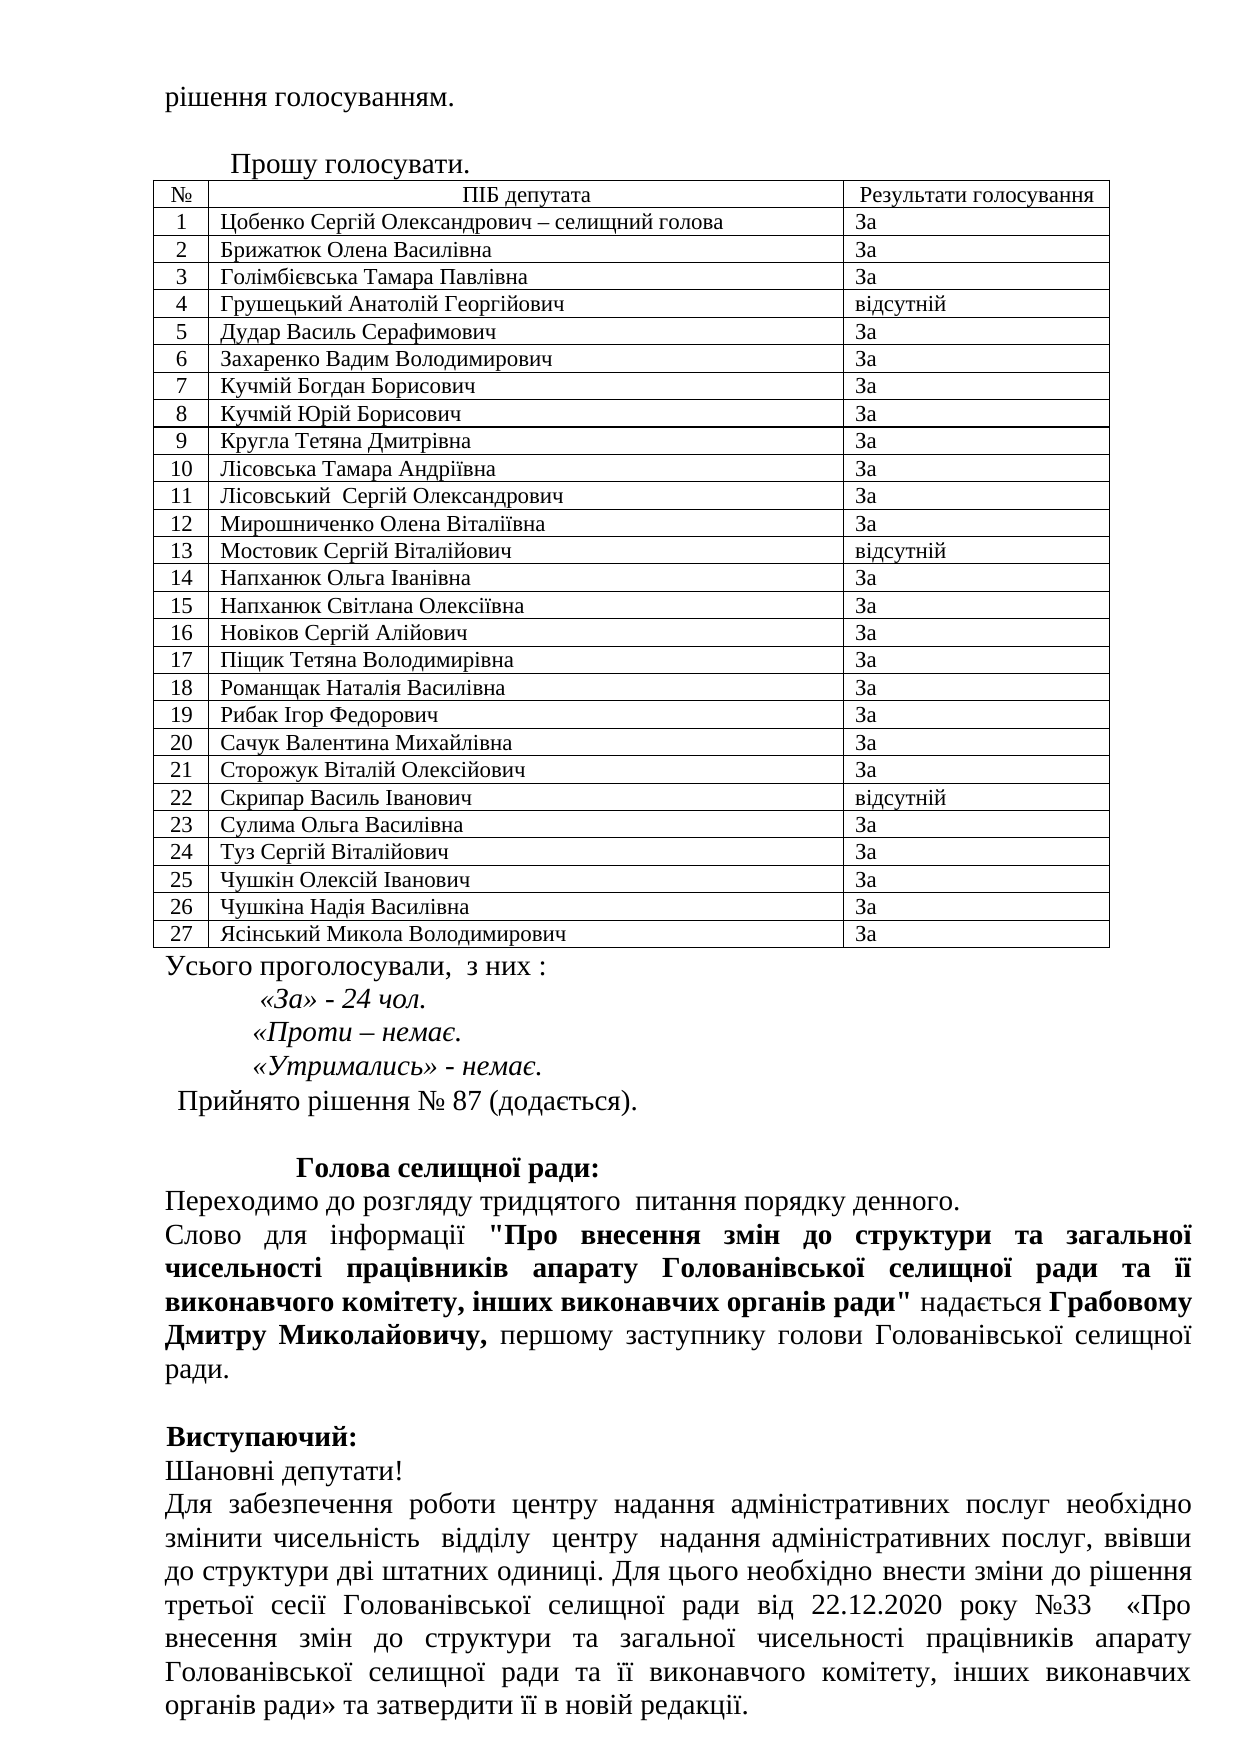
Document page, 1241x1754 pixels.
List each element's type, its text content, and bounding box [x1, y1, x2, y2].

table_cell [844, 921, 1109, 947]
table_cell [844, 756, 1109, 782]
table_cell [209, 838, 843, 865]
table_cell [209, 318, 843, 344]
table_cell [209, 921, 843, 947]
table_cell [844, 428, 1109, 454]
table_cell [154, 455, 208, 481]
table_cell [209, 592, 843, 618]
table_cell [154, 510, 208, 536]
text Слово для інформації "Про внесення змін до структури та загальної чисельності працівників апарату Голованівської селищної ради та її виконавчого комітету, інших виконавчих органів ради" надається Грабовому Дмитру Миколайовичу, першому заступнику голови Голованівської селищної ради. [164, 1217, 1192, 1384]
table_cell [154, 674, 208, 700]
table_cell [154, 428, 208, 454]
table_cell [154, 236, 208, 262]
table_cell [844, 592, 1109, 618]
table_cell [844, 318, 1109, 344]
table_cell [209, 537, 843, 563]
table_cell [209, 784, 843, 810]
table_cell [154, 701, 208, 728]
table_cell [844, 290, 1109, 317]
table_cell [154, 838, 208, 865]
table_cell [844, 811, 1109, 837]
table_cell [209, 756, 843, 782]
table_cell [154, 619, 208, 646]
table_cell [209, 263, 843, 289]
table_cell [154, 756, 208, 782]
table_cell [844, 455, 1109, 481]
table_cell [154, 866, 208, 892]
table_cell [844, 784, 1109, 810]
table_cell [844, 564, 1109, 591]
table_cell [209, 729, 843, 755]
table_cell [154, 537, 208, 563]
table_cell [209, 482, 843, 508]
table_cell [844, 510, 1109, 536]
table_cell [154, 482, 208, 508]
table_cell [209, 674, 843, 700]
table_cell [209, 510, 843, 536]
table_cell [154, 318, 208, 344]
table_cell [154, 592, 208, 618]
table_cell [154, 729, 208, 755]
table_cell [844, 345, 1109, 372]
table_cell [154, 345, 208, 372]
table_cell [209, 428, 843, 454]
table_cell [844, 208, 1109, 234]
text Шановні депутати! [164, 1453, 1192, 1486]
text Для забезпечення роботи центру надання адміністративних послуг необхідно змінити чисельність відділу центру надання адміністративних послуг, ввівши до структури дві штатних одиниці. Для цього необхідно внести зміни до рішення третьої сесії Голованівської селищної ради від 22.12.2020 року №33 «Про внесення змін до структури та загальної чисельності працівників апарату Голованівської селищної ради та її виконавчого комітету, інших виконавчих органів ради» та затвердити її в новій редакції. [164, 1486, 1192, 1721]
text Усього проголосували, з них : [164, 948, 1192, 981]
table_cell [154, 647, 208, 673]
text Виступаючий: [166, 1419, 1153, 1453]
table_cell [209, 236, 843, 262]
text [164, 79, 1192, 113]
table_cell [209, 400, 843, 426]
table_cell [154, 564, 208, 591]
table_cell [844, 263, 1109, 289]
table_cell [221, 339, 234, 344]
text «За» - 24 чол. [252, 981, 1192, 1015]
text Голова селищної ради: [164, 1150, 1192, 1183]
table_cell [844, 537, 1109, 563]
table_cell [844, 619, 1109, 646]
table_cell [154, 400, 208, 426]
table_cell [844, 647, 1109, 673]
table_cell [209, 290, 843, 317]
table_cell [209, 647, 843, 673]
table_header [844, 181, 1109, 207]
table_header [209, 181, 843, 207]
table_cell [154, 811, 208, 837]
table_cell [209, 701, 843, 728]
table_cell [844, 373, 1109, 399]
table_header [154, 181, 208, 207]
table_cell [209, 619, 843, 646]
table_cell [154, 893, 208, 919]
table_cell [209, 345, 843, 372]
text Переходимо до розгляду тридцятого питання порядку денного. [164, 1183, 1192, 1217]
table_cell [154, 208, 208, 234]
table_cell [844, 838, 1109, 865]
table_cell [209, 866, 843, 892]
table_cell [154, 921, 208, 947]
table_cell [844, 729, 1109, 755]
text Прошу голосувати. [164, 146, 1192, 180]
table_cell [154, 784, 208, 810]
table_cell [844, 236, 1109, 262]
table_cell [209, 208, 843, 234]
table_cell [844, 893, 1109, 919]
text «Утримались» - немає. [252, 1048, 1192, 1082]
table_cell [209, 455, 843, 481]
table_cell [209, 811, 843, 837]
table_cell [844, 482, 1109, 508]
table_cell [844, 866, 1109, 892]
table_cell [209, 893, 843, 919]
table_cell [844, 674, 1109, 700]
subtitle Прийнято рішення № 87 (додається). [177, 1083, 1192, 1116]
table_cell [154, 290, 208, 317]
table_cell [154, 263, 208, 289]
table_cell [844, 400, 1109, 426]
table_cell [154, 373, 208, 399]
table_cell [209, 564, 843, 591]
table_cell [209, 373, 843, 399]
text «Проти – немає. [252, 1015, 1192, 1048]
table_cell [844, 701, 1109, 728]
